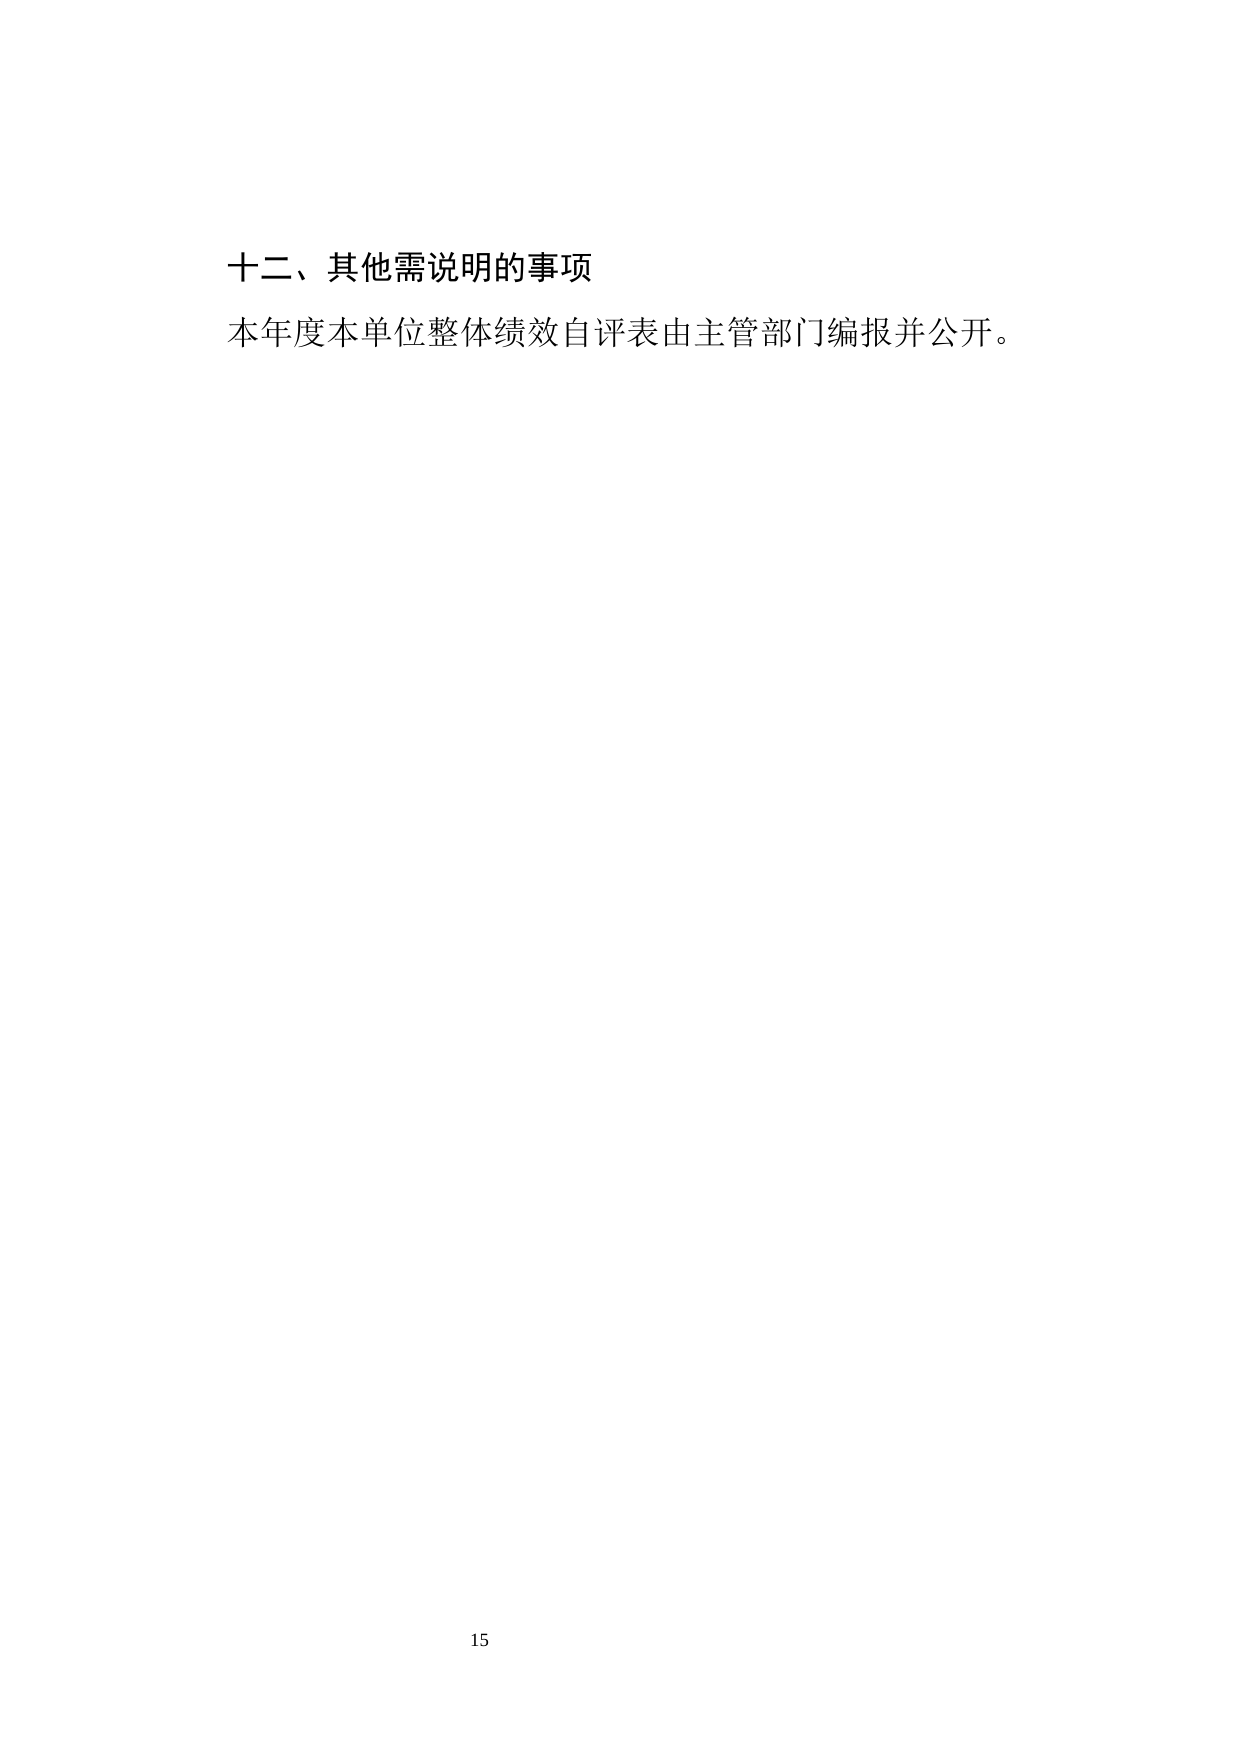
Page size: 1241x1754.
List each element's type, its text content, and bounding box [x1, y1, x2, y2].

text 十二、其他需说明的事项 [159, 233, 1081, 298]
text 本年度本单位整体绩效自评表由主管部门编报并公开。 [159, 298, 1081, 363]
